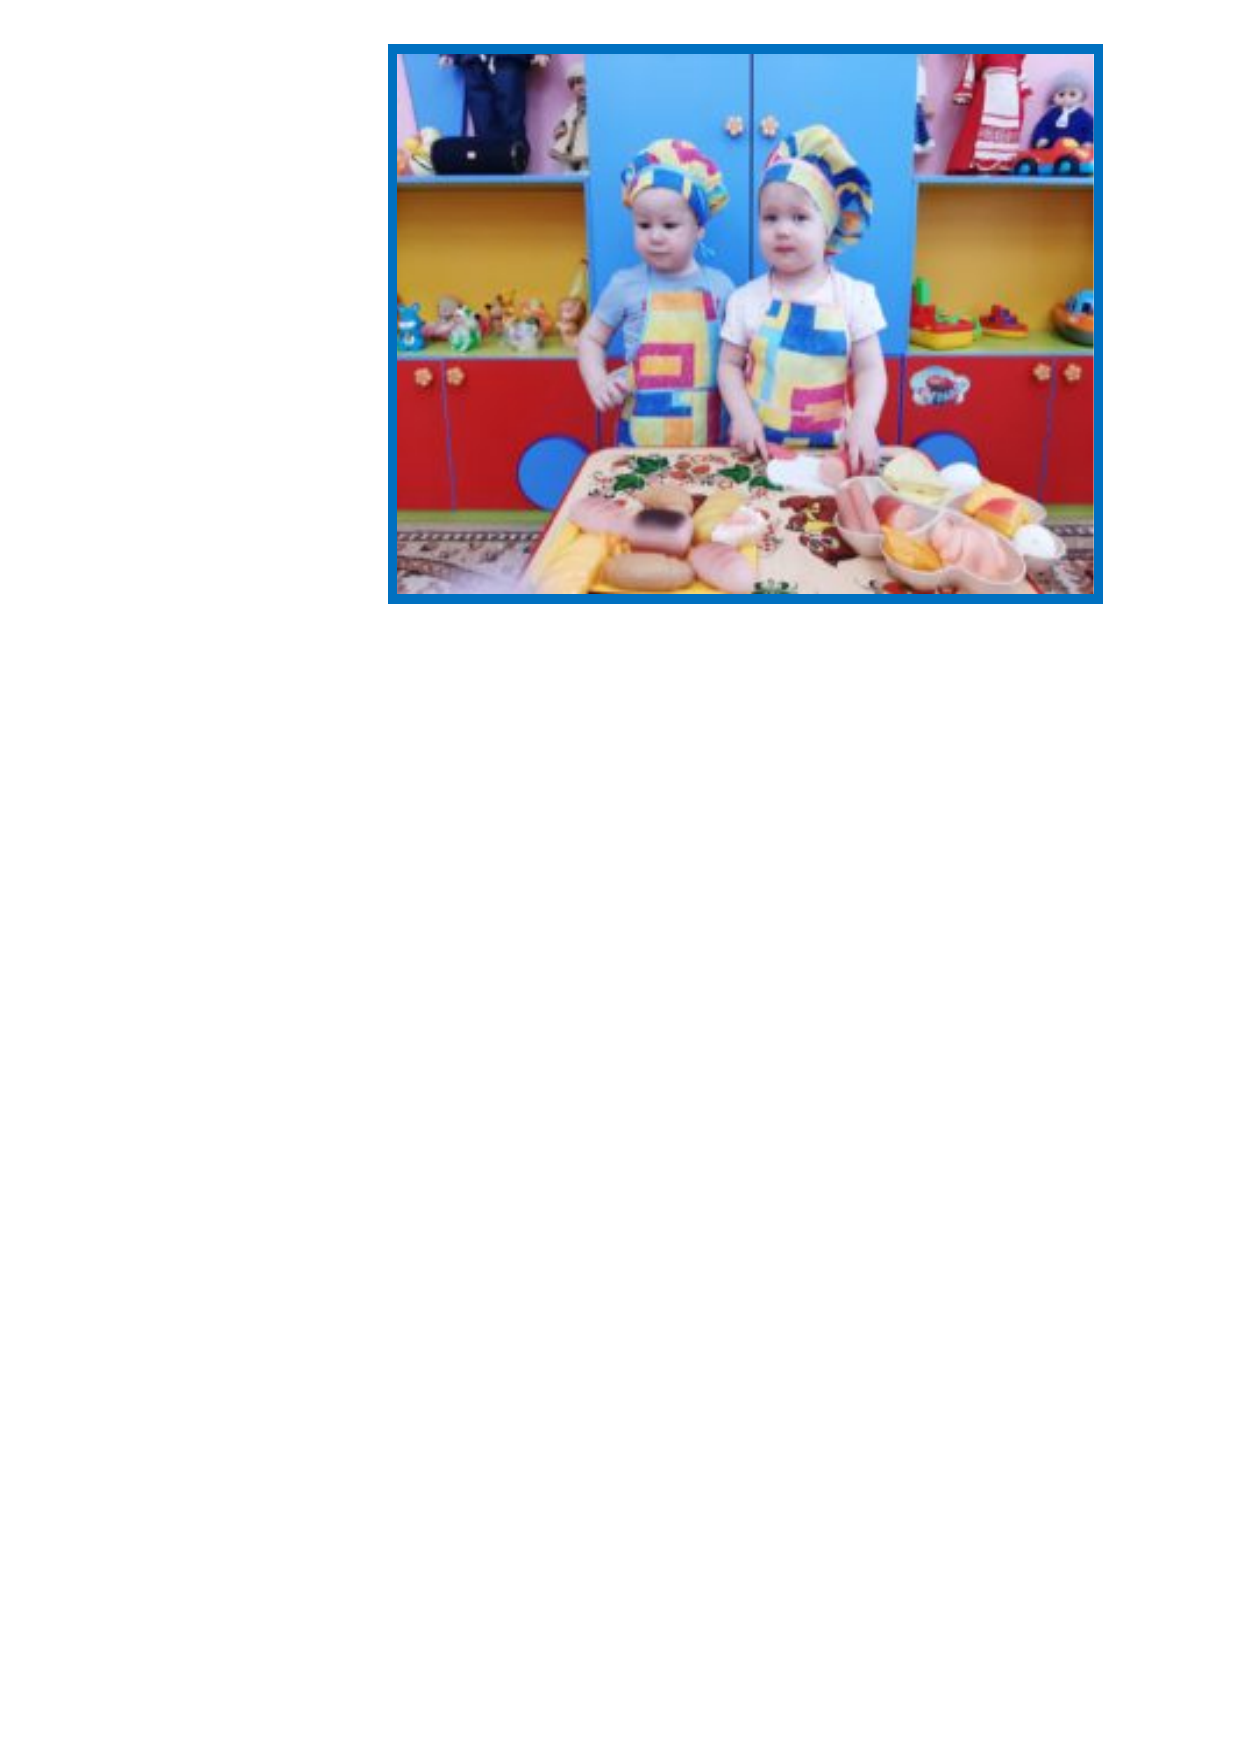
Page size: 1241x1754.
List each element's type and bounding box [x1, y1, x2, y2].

picture [397, 54, 1094, 594]
